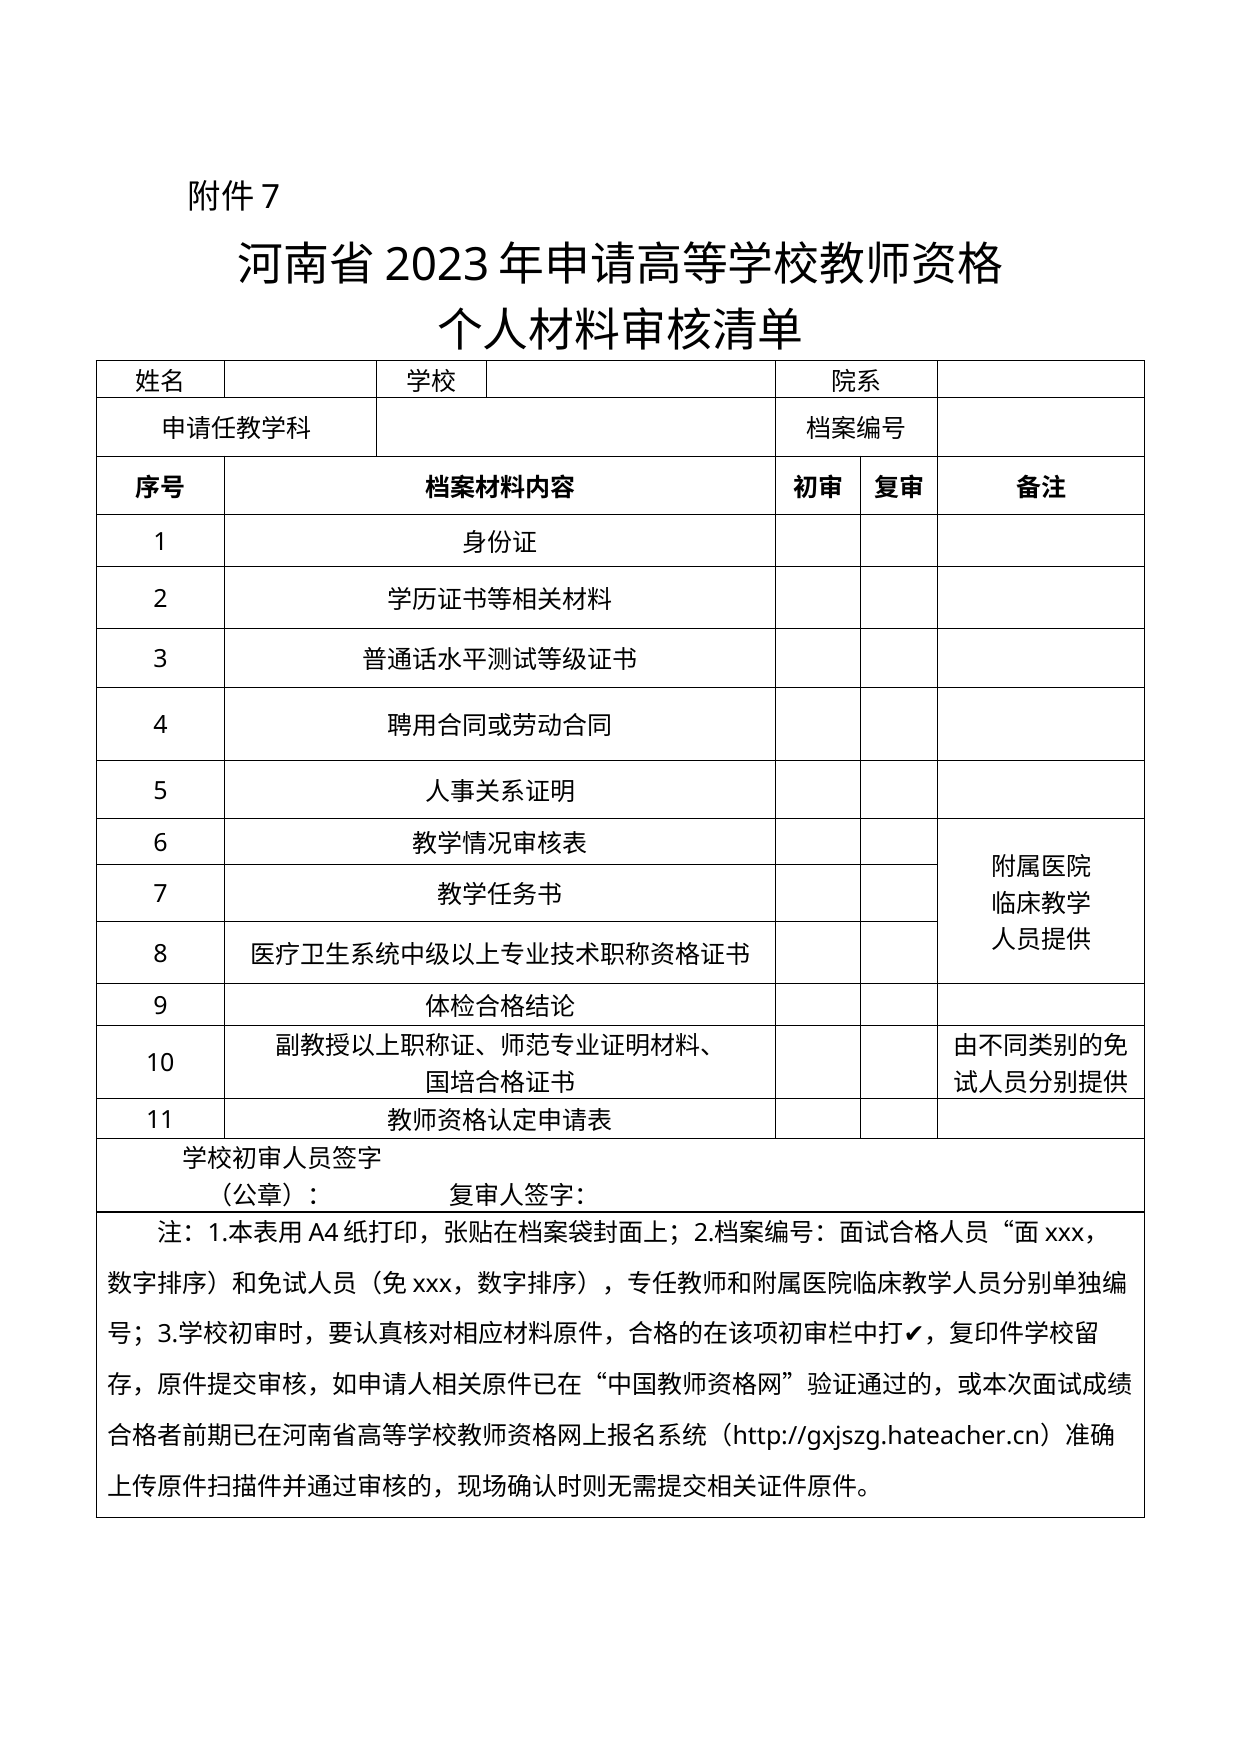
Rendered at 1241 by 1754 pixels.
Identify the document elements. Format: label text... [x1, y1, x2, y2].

table_cell 6 [97, 819, 224, 863]
table_cell 医疗卫生系统中级以上专业技术职称资格证书 [225, 922, 775, 983]
table_cell 7 [97, 865, 224, 921]
table_cell 档案编号 [776, 398, 937, 456]
table_cell [776, 865, 860, 921]
table_header [938, 361, 1144, 397]
table_cell 体检合格结论 [225, 984, 775, 1025]
table_cell 学历证书等相关材料 [225, 567, 775, 628]
table_cell 申请任教学科 [97, 398, 376, 456]
table_cell [776, 984, 860, 1025]
table_cell [776, 515, 860, 566]
table_cell [861, 1099, 937, 1138]
table_cell [861, 922, 937, 983]
table_cell 学校初审人员签字 （公章）： 复审人签字： [97, 1139, 1144, 1211]
table_cell [776, 1099, 860, 1138]
table_cell 复审 [861, 457, 937, 514]
table_cell 1 [97, 515, 224, 566]
table_cell 序号 [97, 457, 224, 514]
text 河南省2023年申请高等学校教师资格 [187, 227, 1053, 293]
table_cell 10 [97, 1026, 224, 1098]
table_cell [776, 922, 860, 983]
table_cell [938, 688, 1144, 760]
table_cell 3 [97, 629, 224, 687]
table_cell [938, 567, 1144, 628]
table_header 院系 [776, 361, 937, 397]
table_cell 2 [97, 567, 224, 628]
table_cell 4 [97, 688, 224, 760]
table_cell [938, 761, 1144, 818]
table_cell [377, 398, 775, 456]
table_cell 聘用合同或劳动合同 [225, 688, 775, 760]
table_cell [776, 1026, 860, 1098]
table_cell 注：1.本表用A4纸打印，张贴在档案袋封面上；2.档案编号：面试合格人员“面xxx，数字排序）和免试人员（免xxx，数字排序），专任教师和附属医院临床教学人员分别单独编号；3.学校初审时，要认真核对相应材料原件，合格的在该项初审栏中打✔，复印件学校留存，原件提交审核，如申请人相关原件已在“中国教师资格网”验证通过的，或本次面试成绩合格者前期已在河南省高等学校教师资格网上报名系统（http://gxjszg.hateacher.cn）准确上传原件扫描件并通过审核的，现场确认时则无需提交相关证件原件。 [97, 1213, 1144, 1517]
table_cell 人事关系证明 [225, 761, 775, 818]
table_cell [861, 1026, 937, 1098]
table_cell [938, 398, 1144, 456]
table_cell [861, 515, 937, 566]
table_cell [861, 865, 937, 921]
table_cell 附属医院 临床教学 人员提供 [938, 819, 1144, 983]
table_cell [861, 819, 937, 863]
table_cell [776, 688, 860, 760]
table_cell [938, 984, 1144, 1025]
text 个人材料审核清单 [187, 293, 1053, 360]
table_cell 身份证 [225, 515, 775, 566]
table_cell 普通话水平测试等级证书 [225, 629, 775, 687]
table_header [487, 361, 775, 397]
text 附件7 [187, 162, 1053, 227]
table_cell 副教授以上职称证、师范专业证明材料、 国培合格证书 [225, 1026, 775, 1098]
table_cell 9 [97, 984, 224, 1025]
table_cell [938, 515, 1144, 566]
table_cell 由不同类别的免试人员分别提供 [938, 1026, 1144, 1098]
table_cell 档案材料内容 [225, 457, 775, 514]
table_cell [861, 629, 937, 687]
table_cell [776, 567, 860, 628]
table_cell [861, 984, 937, 1025]
table_header 学校 [377, 361, 486, 397]
table_cell 教学情况审核表 [225, 819, 775, 863]
table_cell [861, 688, 937, 760]
table_cell [938, 629, 1144, 687]
table_cell 8 [97, 922, 224, 983]
table_cell 备注 [938, 457, 1144, 514]
table_header 姓名 [97, 361, 224, 397]
table_cell [776, 761, 860, 818]
table_cell 11 [97, 1099, 224, 1138]
table_cell [861, 567, 937, 628]
table_cell 5 [97, 761, 224, 818]
table_cell 教学任务书 [225, 865, 775, 921]
table_cell [776, 819, 860, 863]
table_header [225, 361, 376, 397]
table_cell [861, 761, 937, 818]
table_cell 初审 [776, 457, 860, 514]
table_cell 教师资格认定申请表 [225, 1099, 775, 1138]
table_cell [776, 629, 860, 687]
table_cell [938, 1099, 1144, 1138]
